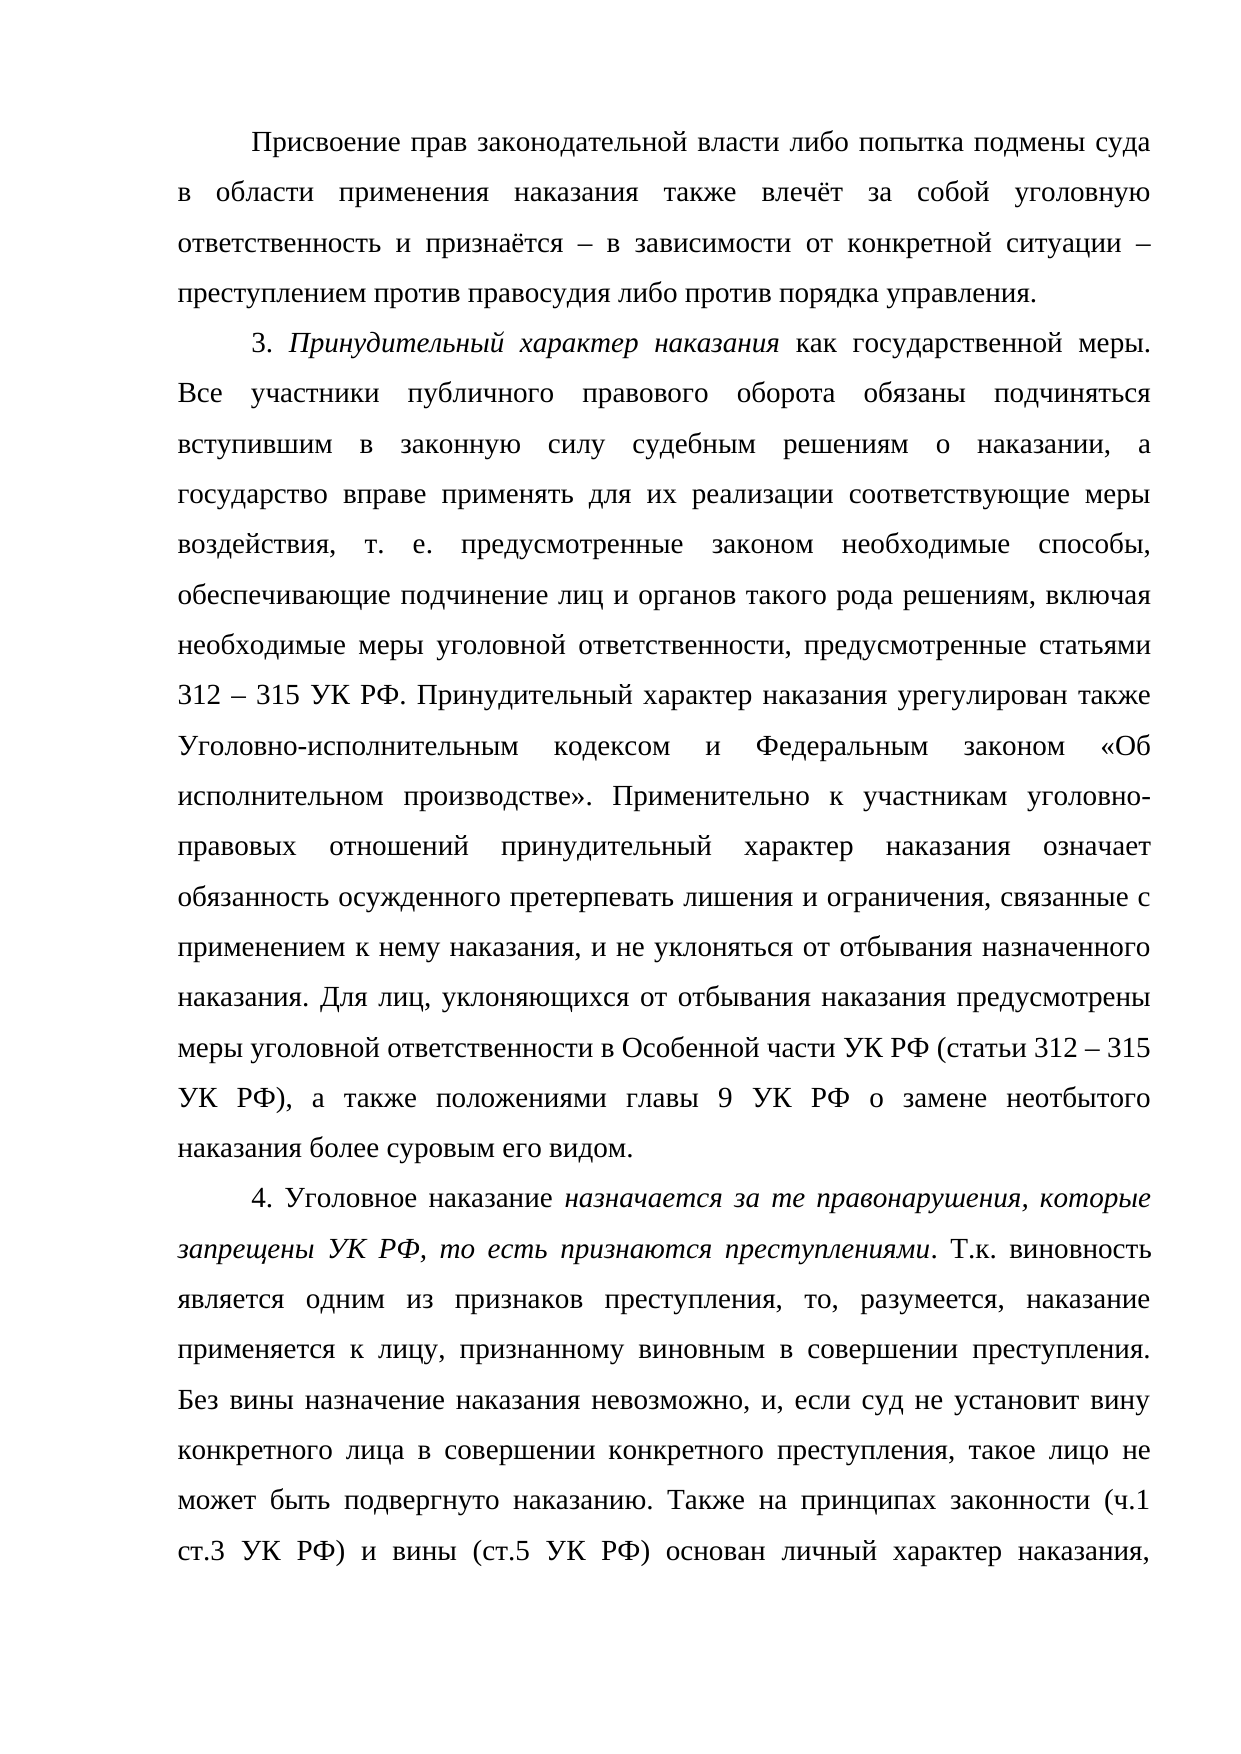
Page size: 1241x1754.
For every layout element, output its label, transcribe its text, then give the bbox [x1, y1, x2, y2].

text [177, 1181, 1152, 1566]
text Присвоение прав законодательной власти либо попытка подмены суда в области применения наказания также влечёт за собой уголовную ответственность и признаётся – в зависимости от конкретной ситуации – преступлением против правосудия либо против порядка управления. [177, 124, 1152, 308]
text 3. Принудительный характер наказания как государственной меры. Все участники публичного правового оборота обязаны подчиняться вступившим в законную силу судебным решениям о наказании, а государство вправе применять для их реализации соответствующие меры воздействия, т. е. предусмотренные законом необходимые способы, обеспечивающие подчинение лиц и органов такого рода решениям, включая необходимые меры уголовной ответственности, предусмотренные статьями 312 – 315 УК РФ. Принудительный характер наказания урегулирован также Уголовно-исполнительным кодексом и Федеральным законом «Об исполнительном производстве». Применительно к участникам уголовно-правовых отношений принудительный характер наказания означает обязанность осужденного претерпевать лишения и ограничения, связанные с применением к нему наказания, и не уклоняться от отбывания назначенного наказания. Для лиц, уклоняющихся от отбывания наказания предусмотрены меры уголовной ответственности в Особенной части УК РФ (статьи 312 – 315 УК РФ), а также положениями главы 9 УК РФ о замене неотбытого наказания более суровым его видом. [177, 325, 1152, 1164]
